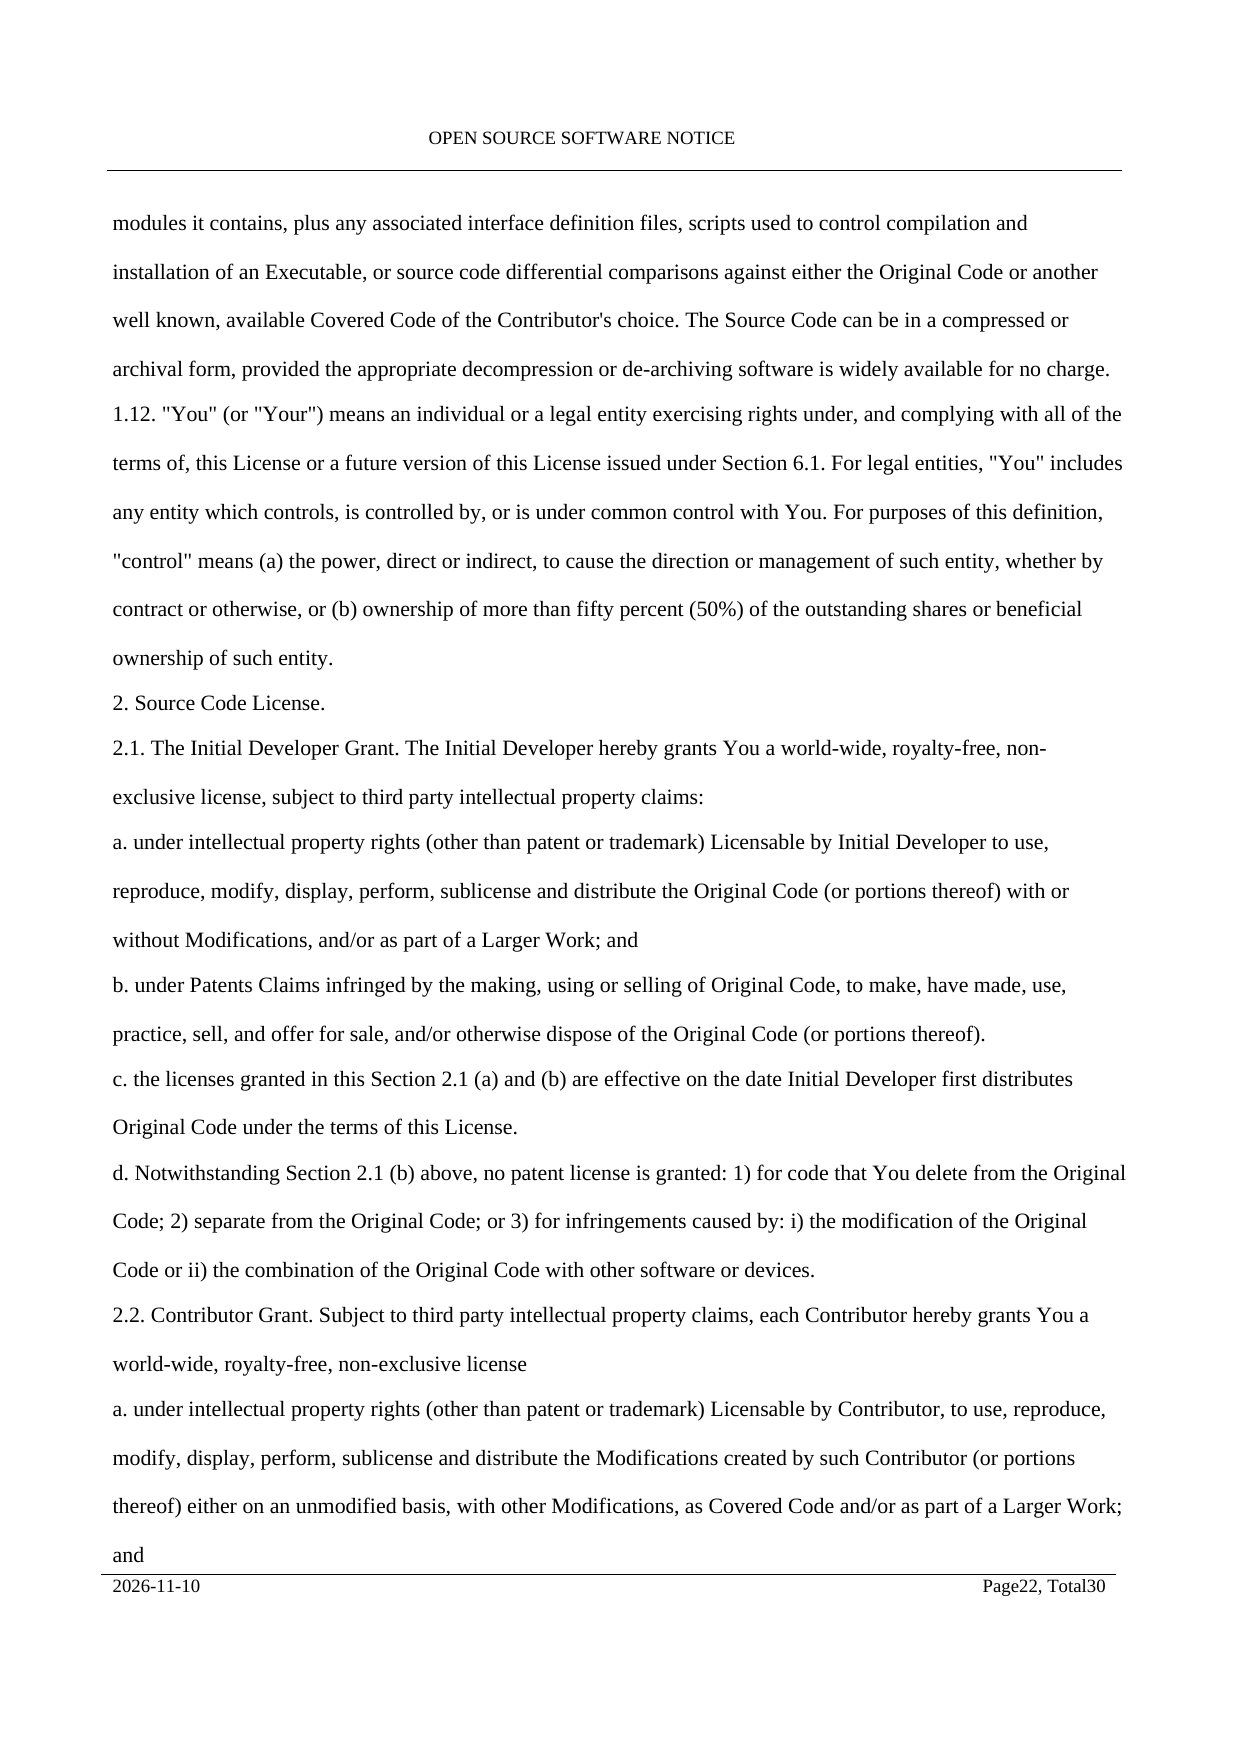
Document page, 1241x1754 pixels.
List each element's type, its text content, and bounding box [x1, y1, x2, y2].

text 1.12. "You" (or "Your") means an individual or a legal entity exercising rights under, and complying with all of the terms of, this License or a future version of this License issued under Section 6.1. For legal entities, "You" includes any entity which controls, is controlled by, or is under common control with You. For purposes of this definition, "control" means (a) the power, direct or indirect, to cause the direction or management of such entity, whether by contract or otherwise, or (b) ownership of more than fifty percent (50%) of the outstanding shares or beneficial ownership of such entity. [112, 398, 1128, 674]
text b. under Patents Claims infringed by the making, using or selling of Original Code, to make, have made, use, practice, sell, and offer for sale, and/or otherwise dispose of the Original Code (or portions thereof). [112, 968, 1128, 1049]
text 2.1. The Initial Developer Grant. The Initial Developer hereby grants You a world-wide, royalty-free, non-exclusive license, subject to third party intellectual property claims: [112, 732, 1128, 813]
text a. under intellectual property rights (other than patent or trademark) Licensable by Contributor, to use, reproduce, modify, display, perform, sublicense and distribute the Modifications created by such Contributor (or portions thereof) either on an unmodified basis, with other Modifications, as Covered Code and/or as part of a Larger Work; and [112, 1392, 1128, 1571]
text d. Notwithstanding Section 2.1 (b) above, no patent license is granted: 1) for code that You delete from the Original Code; 2) separate from the Original Code; or 3) for infringements caused by: i) the modification of the Original Code or ii) the combination of the Original Code with other software or devices. [112, 1156, 1128, 1286]
text a. under intellectual property rights (other than patent or trademark) Licensable by Initial Developer to use, reproduce, modify, display, perform, sublicense and distribute the Original Code (or portions thereof) with or without Modifications, and/or as part of a Larger Work; and [112, 826, 1128, 956]
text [112, 206, 1128, 385]
text 2.2. Contributor Grant. Subject to third party intellectual property claims, each Contributor hereby grants You a world-wide, royalty-free, non-exclusive license [112, 1298, 1128, 1380]
text 2. Source Code License. [112, 687, 1128, 719]
text c. the licenses granted in this Section 2.1 (a) and (b) are effective on the date Initial Developer first distributes Original Code under the terms of this License. [112, 1062, 1128, 1143]
